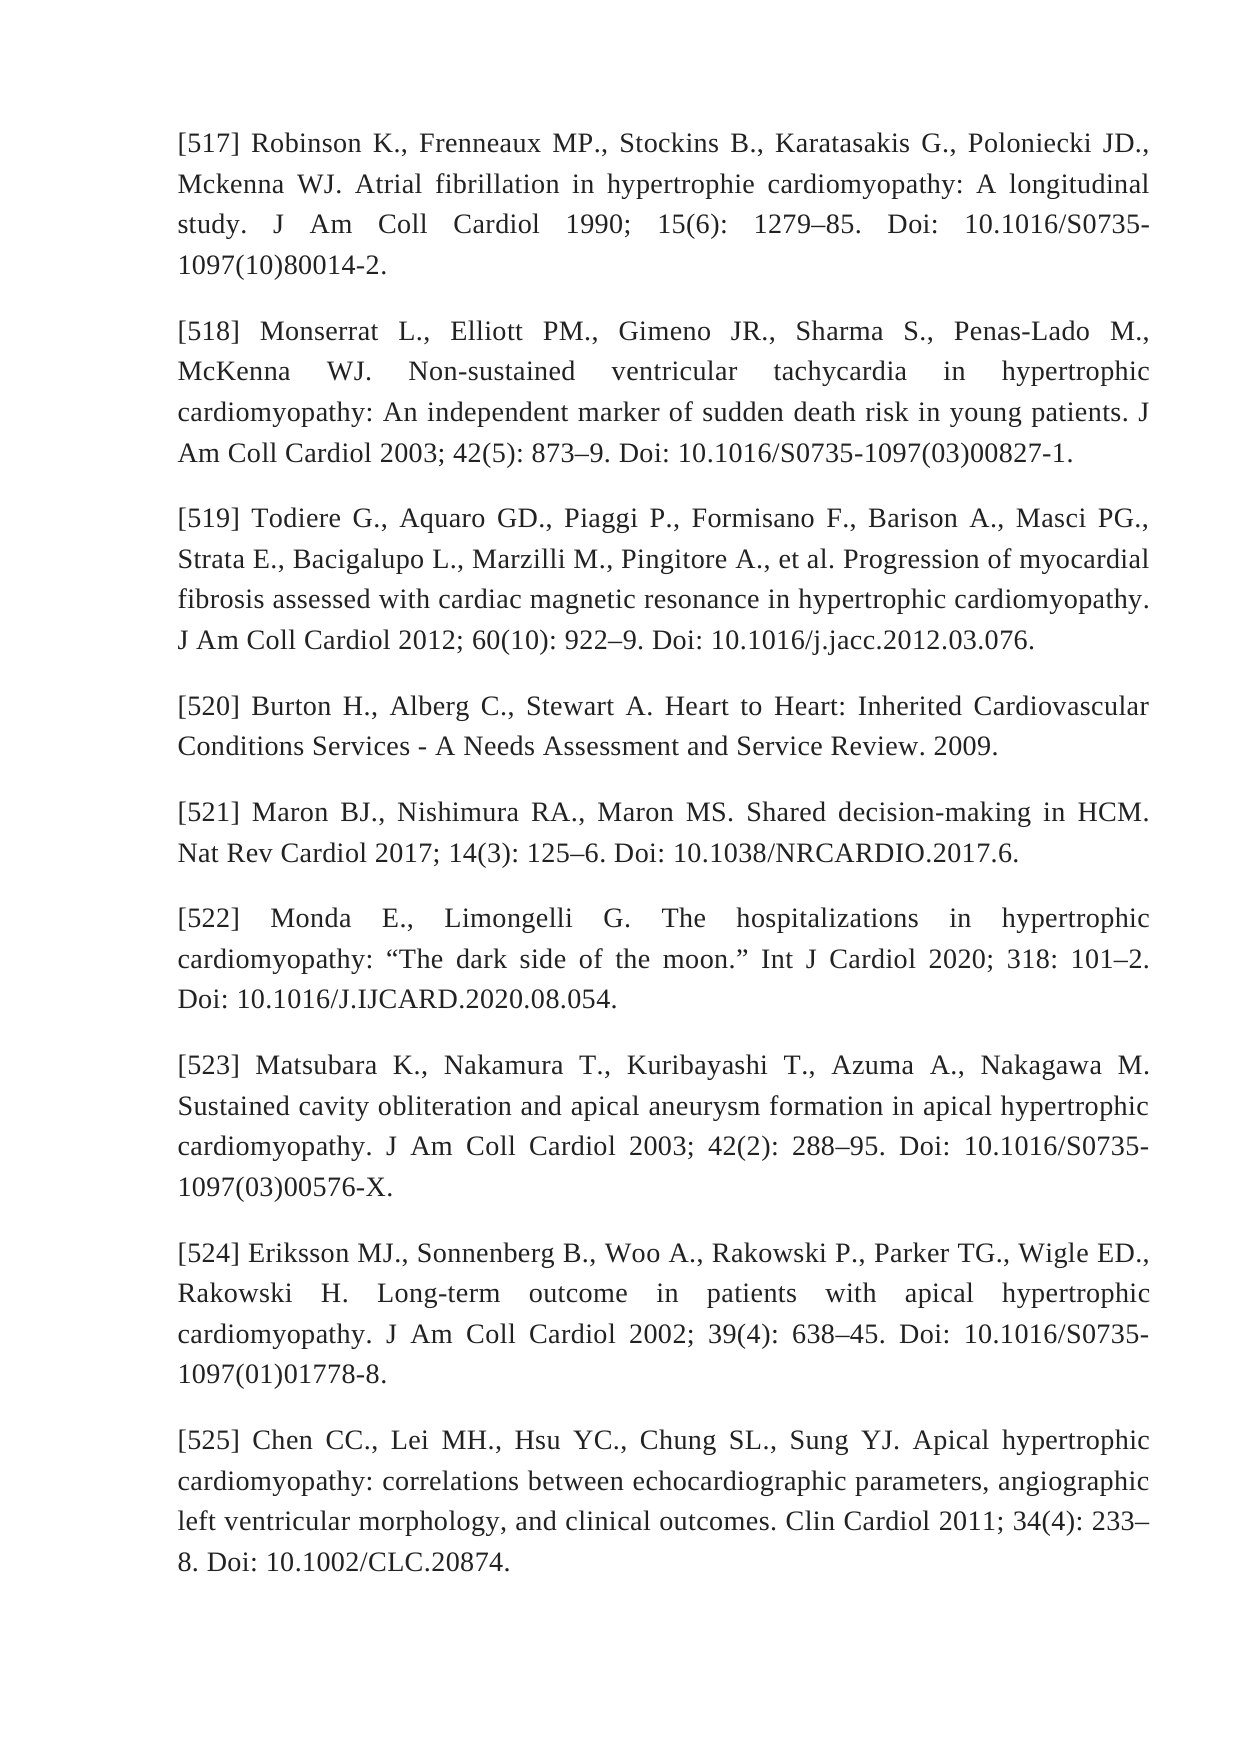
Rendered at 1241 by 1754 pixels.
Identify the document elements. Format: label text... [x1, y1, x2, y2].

text [522] Monda E., Limongelli G. The hospitalizations in hypertrophic cardiomyopathy: “The dark side of the moon.” Int J Cardiol 2020; 318: 101–2. Doi: 10.1016/J.IJCARD.2020.08.054. [177, 893, 1152, 1015]
text [525] Chen CC., Lei MH., Hsu YC., Chung SL., Sung YJ. Apical hypertrophic cardiomyopathy: correlations between echocardiographic parameters, angiographic left ventricular morphology, and clinical outcomes. Clin Cardiol 2011; 34(4): 233–8. Doi: 10.1002/CLC.20874. [177, 1415, 1152, 1577]
text [518] Monserrat L., Elliott PM., Gimeno JR., Sharma S., Penas-Lado M., McKenna WJ. Non-sustained ventricular tachycardia in hypertrophic cardiomyopathy: An independent marker of sudden death risk in young patients. J Am Coll Cardiol 2003; 42(5): 873–9. Doi: 10.1016/S0735-1097(03)00827-1. [177, 306, 1152, 468]
text [523] Matsubara K., Nakamura T., Kuribayashi T., Azuma A., Nakagawa M. Sustained cavity obliteration and apical aneurysm formation in apical hypertrophic cardiomyopathy. J Am Coll Cardiol 2003; 42(2): 288–95. Doi: 10.1016/S0735-1097(03)00576-X. [177, 1040, 1152, 1202]
text [520] Burton H., Alberg C., Stewart A. Heart to Heart: Inherited Cardiovascular Conditions Services - A Needs Assessment and Service Review. 2009. [177, 681, 1152, 762]
text [517] Robinson K., Frenneaux MP., Stockins B., Karatasakis G., Poloniecki JD., Mckenna WJ. Atrial fibrillation in hypertrophie cardiomyopathy: A longitudinal study. J Am Coll Cardiol 1990; 15(6): 1279–85. Doi: 10.1016/S0735-1097(10)80014-2. [177, 118, 1152, 281]
text [521] Maron BJ., Nishimura RA., Maron MS. Shared decision-making in HCM. Nat Rev Cardiol 2017; 14(3): 125–6. Doi: 10.1038/NRCARDIO.2017.6. [177, 787, 1152, 868]
text [524] Eriksson MJ., Sonnenberg B., Woo A., Rakowski P., Parker TG., Wigle ED., Rakowski H. Long-term outcome in patients with apical hypertrophic cardiomyopathy. J Am Coll Cardiol 2002; 39(4): 638–45. Doi: 10.1016/S0735-1097(01)01778-8. [177, 1227, 1152, 1390]
text [519] Todiere G., Aquaro GD., Piaggi P., Formisano F., Barison A., Masci PG., Strata E., Bacigalupo L., Marzilli M., Pingitore A., et al. Progression of myocardial fibrosis assessed with cardiac magnetic resonance in hypertrophic cardiomyopathy. J Am Coll Cardiol 2012; 60(10): 922–9. Doi: 10.1016/j.jacc.2012.03.076. [177, 493, 1152, 656]
